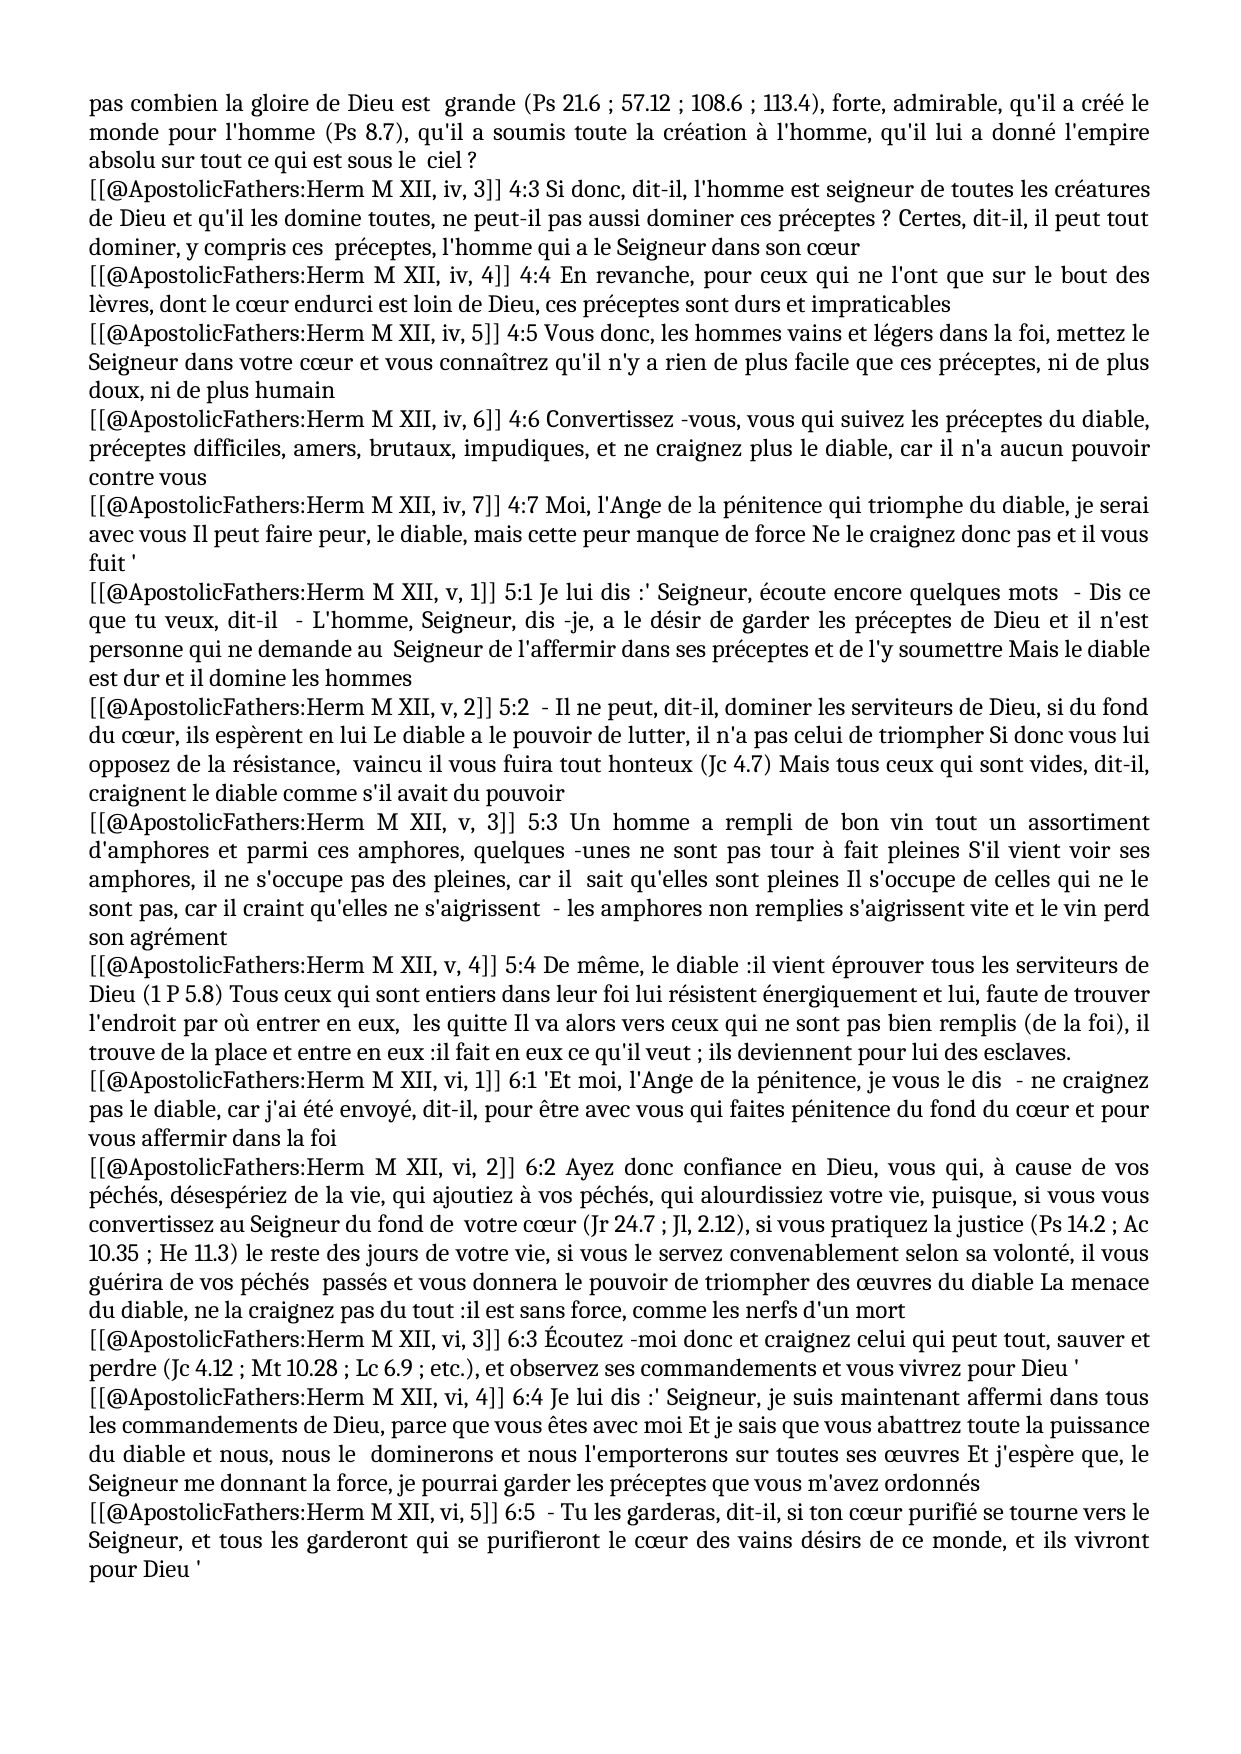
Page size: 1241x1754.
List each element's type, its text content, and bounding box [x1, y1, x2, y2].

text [89, 89, 1152, 175]
text [[@ApostolicFathers:Herm M XII, iv, 4]] 4:4 En revanche, pour ceux qui ne l'ont que sur le bout des lèvres, dont le cœur endurci est loin de Dieu, ces préceptes sont durs et impraticables [89, 261, 1152, 319]
text [[@ApostolicFathers:Herm M XII, v, 3]] 5:3 Un homme a rempli de bon vin tout un assortiment d'amphores et parmi ces amphores, quelques -unes ne sont pas tour à fait pleines S'il vient voir ses amphores, il ne s'occupe pas des pleines, car il sait qu'elles sont pleines Il s'occupe de celles qui ne le sont pas, car il craint qu'elles ne s'aigrissent - les amphores non remplies s'aigrissent vite et le vin perd son agrément [89, 807, 1152, 951]
text [[@ApostolicFathers:Herm M XII, vi, 4]] 6:4 Je lui dis :' Seigneur, je suis maintenant affermi dans tous les commandements de Dieu, parce que vous êtes avec moi Et je sais que vous abattrez toute la puissance du diable et nous, nous le dominerons et nous l'emporterons sur toutes ses œuvres Et j'espère que, le Seigneur me donnant la force, je pourrai garder les préceptes que vous m'avez ordonnés [89, 1382, 1152, 1497]
text [[@ApostolicFathers:Herm M XII, iv, 3]] 4:3 Si donc, dit-il, l'homme est seigneur de toutes les créatures de Dieu et qu'il les domine toutes, ne peut-il pas aussi dominer ces préceptes ? Certes, dit-il, il peut tout dominer, y compris ces préceptes, l'homme qui a le Seigneur dans son cœur [89, 175, 1152, 261]
text [[@ApostolicFathers:Herm M XII, v, 2]] 5:2 - Il ne peut, dit-il, dominer les serviteurs de Dieu, si du fond du cœur, ils espèrent en lui Le diable a le pouvoir de lutter, il n'a pas celui de triompher Si donc vous lui opposez de la résistance, vaincu il vous fuira tout honteux (Jc 4.7) Mais tous ceux qui sont vides, dit-il, craignent le diable comme s'il avait du pouvoir [89, 692, 1152, 807]
text [[@ApostolicFathers:Herm M XII, vi, 3]] 6:3 Écoutez -moi donc et craignez celui qui peut tout, sauver et perdre (Jc 4.12 ; Mt 10.28 ; Lc 6.9 ; etc.), et observez ses commandements et vous vivrez pour Dieu ' [89, 1325, 1152, 1382]
text [[@ApostolicFathers:Herm M XII, vi, 2]] 6:2 Ayez donc confiance en Dieu, vous qui, à cause de vos péchés, désespériez de la vie, qui ajoutiez à vos péchés, qui alourdissiez votre vie, puisque, si vous vous convertissez au Seigneur du fond de votre cœur (Jr 24.7 ; Jl, 2.12), si vous pratiquez la justice (Ps 14.2 ; Ac 10.35 ; He 11.3) le reste des jours de votre vie, si vous le servez convenablement selon sa volonté, il vous guérira de vos péchés passés et vous donnera le pouvoir de triompher des œuvres du diable La menace du diable, ne la craignez pas du tout :il est sans force, comme les nerfs d'un mort [89, 1152, 1152, 1325]
text [[@ApostolicFathers:Herm M XII, v, 1]] 5:1 Je lui dis :' Seigneur, écoute encore quelques mots - Dis ce que tu veux, dit-il - L'homme, Seigneur, dis -je, a le désir de garder les préceptes de Dieu et il n'est personne qui ne demande au Seigneur de l'affermir dans ses préceptes et de l'y soumettre Mais le diable est dur et il domine les hommes [89, 577, 1152, 692]
text [[@ApostolicFathers:Herm M XII, iv, 7]] 4:7 Moi, l'Ange de la pénitence qui triomphe du diable, je serai avec vous Il peut faire peur, le diable, mais cette peur manque de force Ne le craignez donc pas et il vous fuit ' [89, 491, 1152, 577]
text [[@ApostolicFathers:Herm M XII, iv, 5]] 4:5 Vous donc, les hommes vains et légers dans la foi, mettez le Seigneur dans votre cœur et vous connaîtrez qu'il n'y a rien de plus facile que ces préceptes, ni de plus doux, ni de plus humain [89, 319, 1152, 405]
text [[@ApostolicFathers:Herm M XII, vi, 5]] 6:5 - Tu les garderas, dit-il, si ton cœur purifié se tourne vers le Seigneur, et tous les garderont qui se purifieront le cœur des vains désirs de ce monde, et ils vivront pour Dieu ' [89, 1497, 1152, 1584]
text [[@ApostolicFathers:Herm M XII, vi, 1]] 6:1 'Et moi, l'Ange de la pénitence, je vous le dis - ne craignez pas le diable, car j'ai été envoyé, dit-il, pour être avec vous qui faites pénitence du fond du cœur et pour vous affermir dans la foi [89, 1066, 1152, 1152]
text [[@ApostolicFathers:Herm M XII, v, 4]] 5:4 De même, le diable :il vient éprouver tous les serviteurs de Dieu (1 P 5.8) Tous ceux qui sont entiers dans leur foi lui résistent énergiquement et lui, faute de trouver l'endroit par où entrer en eux, les quitte Il va alors vers ceux qui ne sont pas bien remplis (de la foi), il trouve de la place et entre en eux :il fait en eux ce qu'il veut ; ils deviennent pour lui des esclaves. [89, 951, 1152, 1066]
text [[@ApostolicFathers:Herm M XII, iv, 6]] 4:6 Convertissez -vous, vous qui suivez les préceptes du diable, préceptes difficiles, amers, brutaux, impudiques, et ne craignez plus le diable, car il n'a aucun pouvoir contre vous [89, 405, 1152, 491]
